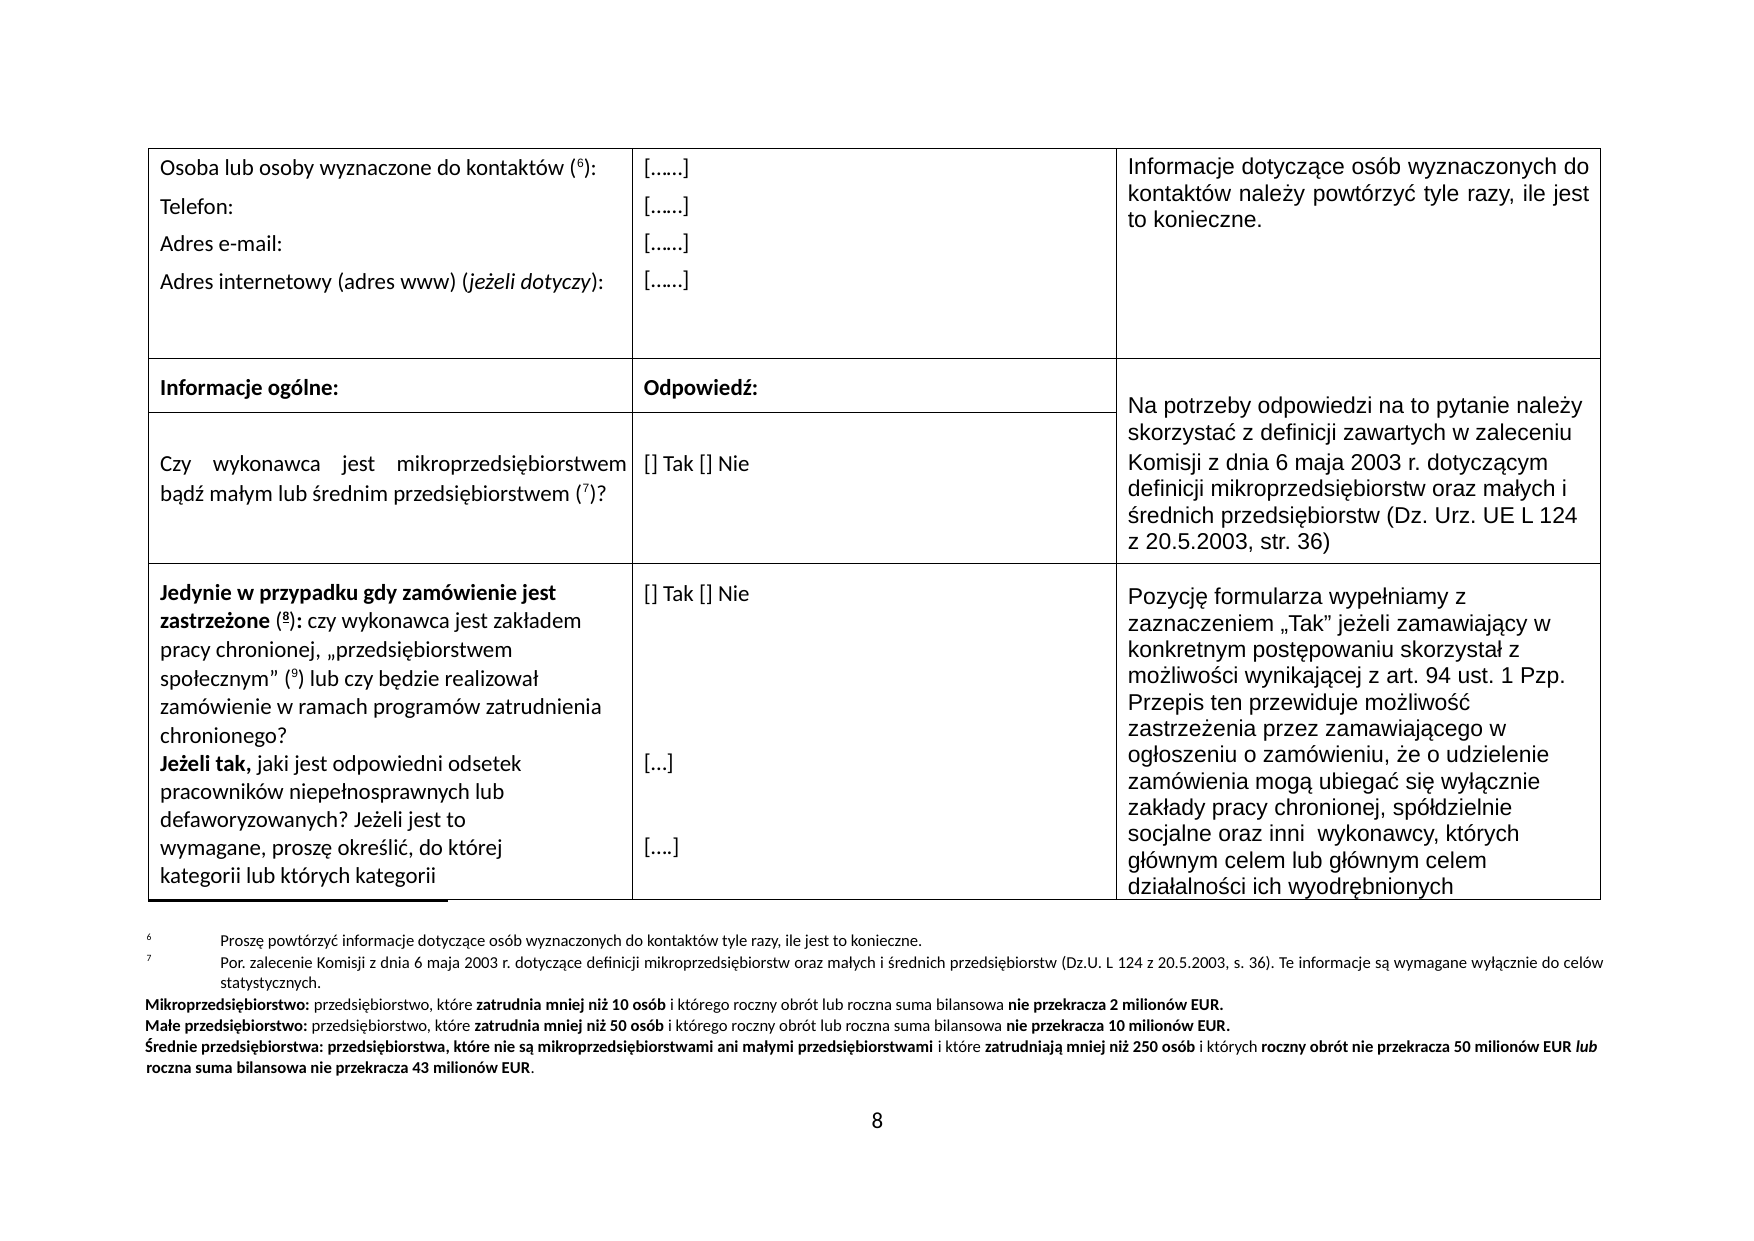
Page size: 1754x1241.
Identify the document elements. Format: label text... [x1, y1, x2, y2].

table_cell Odpowiedź: [633, 359, 1116, 412]
table_cell Informacje dotyczące osób wyznaczonych do kontaktów należy powtórzyć tyle razy, ile jest to konieczne. [1117, 149, 1600, 358]
table_cell [] Tak [] Nie […] [….] [633, 564, 1116, 899]
table_cell Informacje ogólne: [149, 359, 632, 412]
table_cell Czy wykonawca jest mikroprzedsiębiorstwem bądź małym lub średnim przedsiębiorstwem (7)? [149, 445, 632, 563]
table_cell Na potrzeby odpowiedzi na to pytanie należy skorzystać z definicji zawartych w zaleceniu [1117, 359, 1600, 445]
table_cell [……] [……] [……] [……] [633, 149, 1116, 358]
text Małe przedsiębiorstwo: przedsiębiorstwo, które zatrudnia mniej niż 50 osób i którego roczny obrót lub roczna suma bilansowa nie przekracza 10 milionów EUR. [145, 1015, 1607, 1036]
table_cell [] Tak [] Nie [633, 445, 1116, 563]
text Średnie przedsiębiorstwa: przedsiębiorstwa, które nie są mikroprzedsiębiorstwami ani małymi przedsiębiorstwami i które zatrudniają mniej niż 250 osób i których roczny obrót nie przekracza 50 milionów EUR lub roczna suma bilansowa nie przekracza 43 milionów EUR. [145, 1037, 1607, 1078]
table_cell Jedynie w przypadku gdy zamówienie jest zastrzeżone (8): czy wykonawca jest zakładem pracy chronionej, „przedsiębiorstwem społecznym” (9) lub czy będzie realizował zamówienie w ramach programów zatrudnienia chronionego? Jeżeli tak, jaki jest odpowiedni odsetek pracowników niepełnosprawnych lub defaworyzowanych? Jeżeli jest to wymagane, proszę określić, do której kategorii lub których kategorii [149, 564, 632, 899]
table_cell Pozycję formularza wypełniamy z zaznaczeniem „Tak” jeżeli zamawiający w konkretnym postępowaniu skorzystał z możliwości wynikającej z art. 94 ust. 1 Pzp. Przepis ten przewiduje możliwość zastrzeżenia przez zamawiającego w ogłoszeniu o zamówieniu, że o udzielenie zamówienia mogą ubiegać się wyłącznie zakłady pracy chronionej, spółdzielnie socjalne oraz inni wykonawcy, których głównym celem lub głównym celem działalności ich wyodrębnionych [1117, 564, 1600, 899]
table_cell Osoba lub osoby wyznaczone do kontaktów (6): Telefon: Adres e-mail: Adres internetowy (adres www) (jeżeli dotyczy): [149, 149, 632, 358]
list Por. zalecenie Komisji z dnia 6 maja 2003 r. dotyczące definicji mikroprzedsiębiorstw oraz małych i średnich przedsiębiorstw (Dz.U. L 124 z 20.5.2003, s. 36). Te informacje są wymagane wyłącznie do celów statystycznych. [146, 952, 1607, 993]
table_cell [149, 413, 632, 445]
text Mikroprzedsiębiorstwo: przedsiębiorstwo, które zatrudnia mniej niż 10 osób i którego roczny obrót lub roczna suma bilansowa nie przekracza 2 milionów EUR. [145, 994, 1607, 1014]
table_cell [633, 413, 1116, 445]
list Proszę powtórzyć informacje dotyczące osób wyznaczonych do kontaktów tyle razy, ile jest to konieczne. [146, 931, 1607, 951]
table_cell Komisji z dnia 6 maja 2003 r. dotyczącym definicji mikroprzedsiębiorstw oraz małych i średnich przedsiębiorstw (Dz. Urz. UE L 124 z 20.5.2003, str. 36) [1117, 445, 1600, 563]
